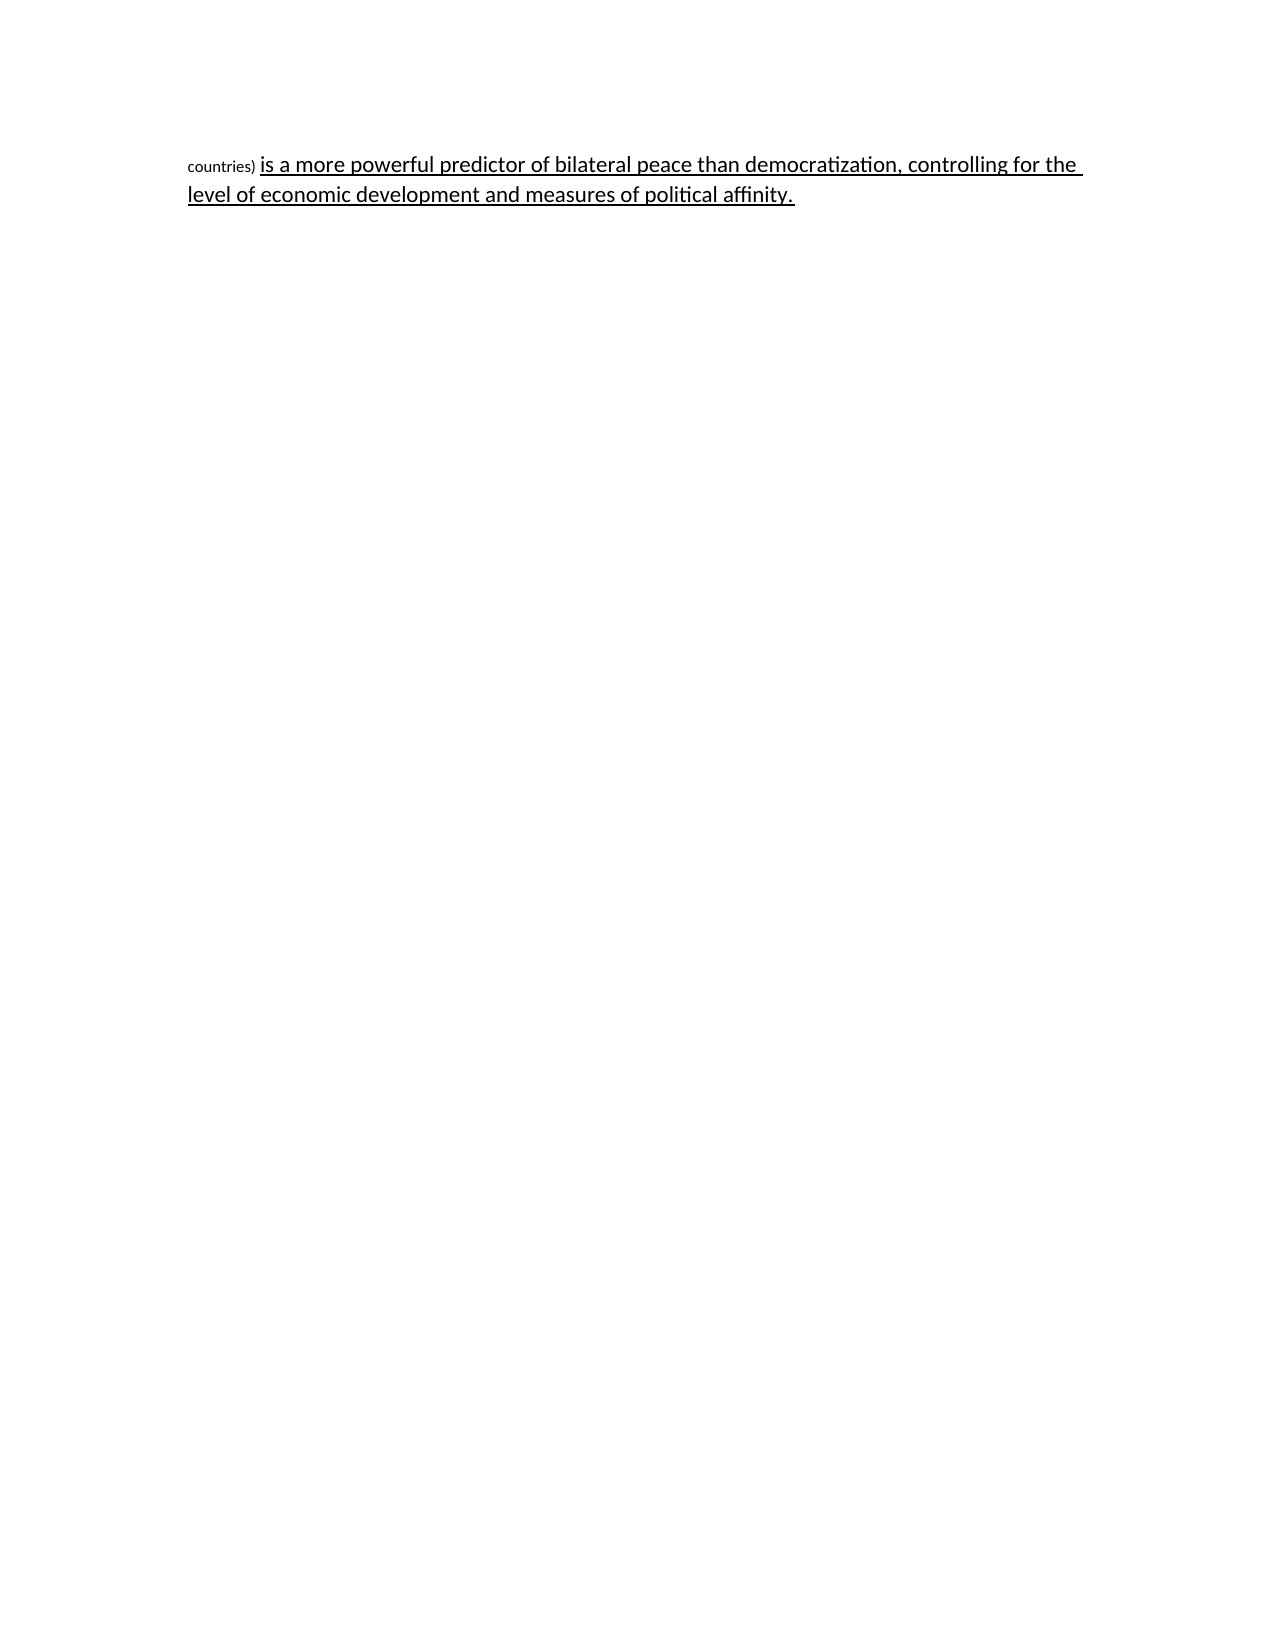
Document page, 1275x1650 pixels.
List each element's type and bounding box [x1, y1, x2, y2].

text [187, 150, 1087, 208]
